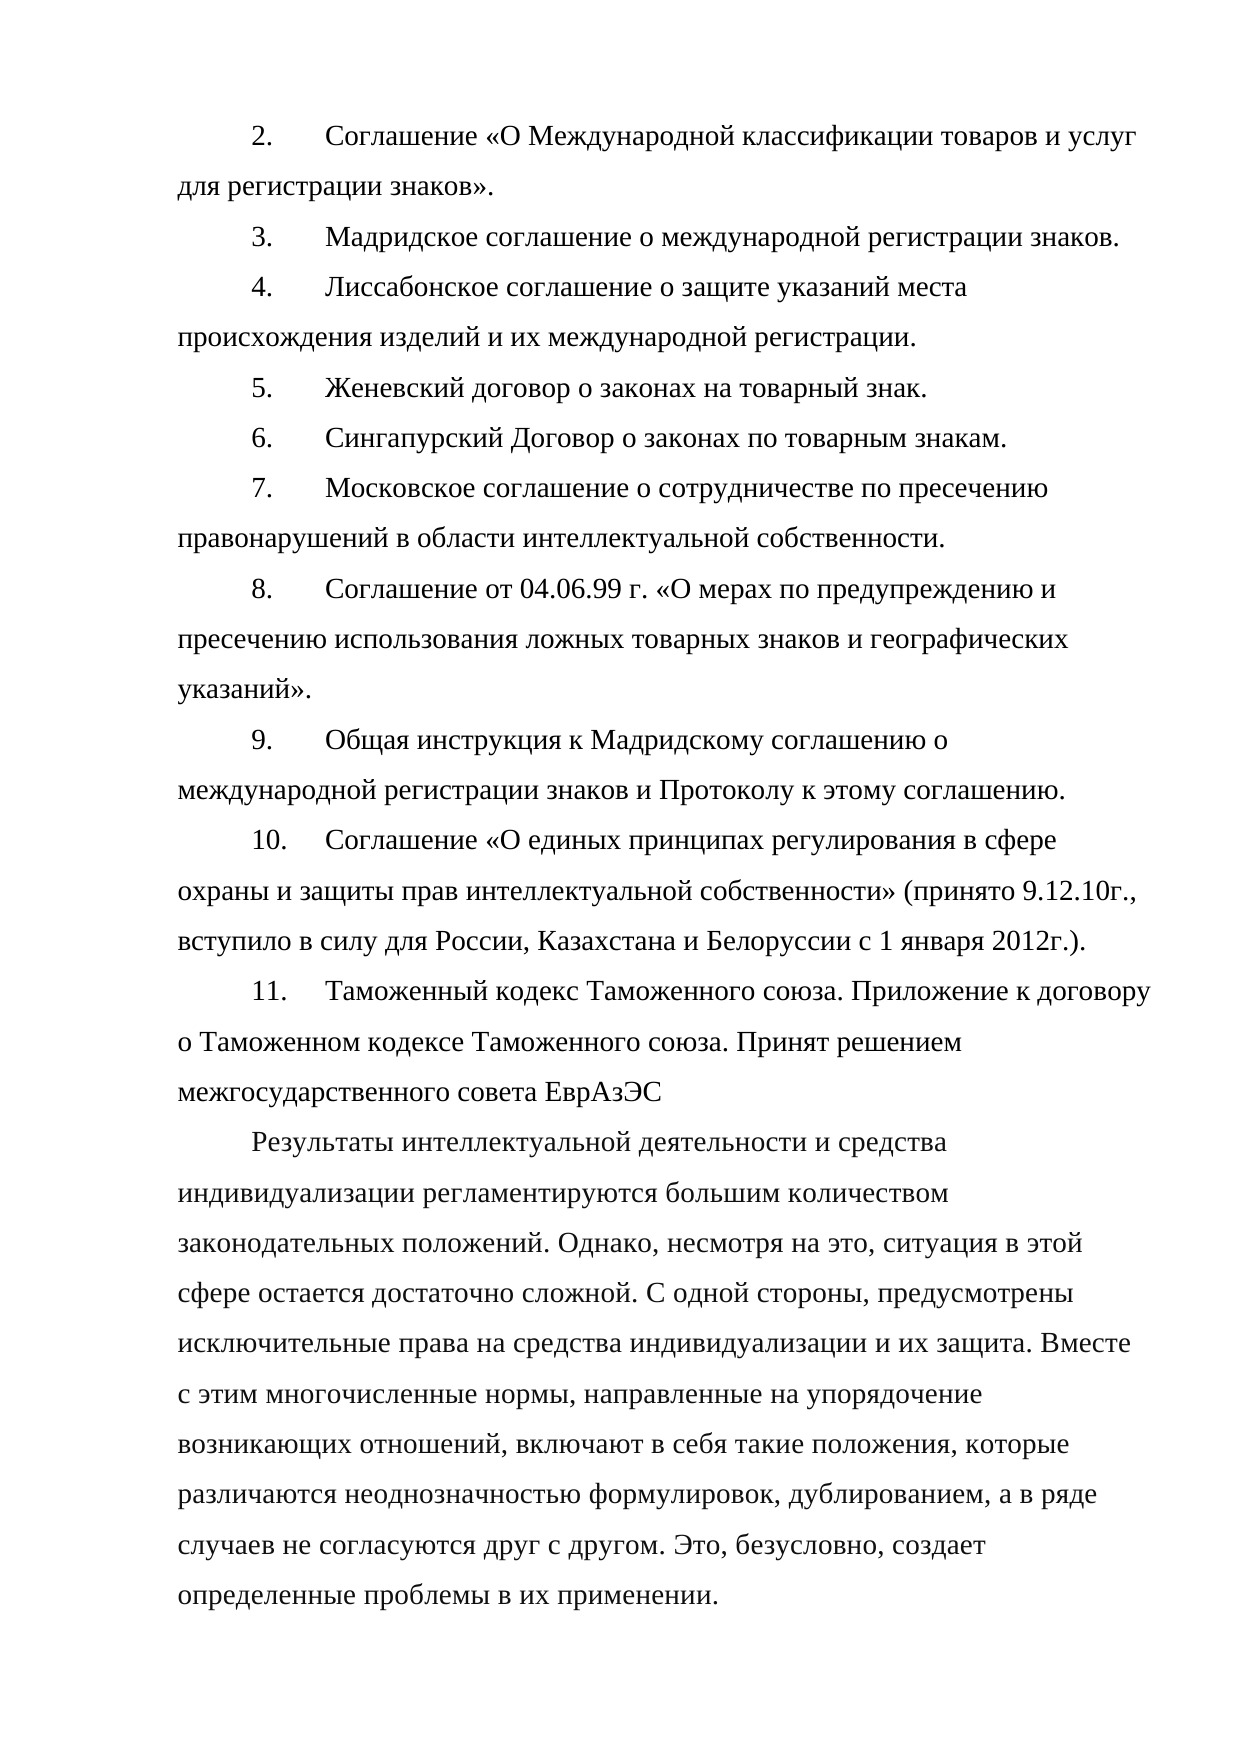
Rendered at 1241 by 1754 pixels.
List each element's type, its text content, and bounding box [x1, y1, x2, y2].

list Общая инструкция к Мадридскому соглашению о международной регистрации знаков и Протоколу к этому соглашению. [177, 722, 1152, 806]
list Соглашение от 04.06.99 г. «О мерах по предупреждению и пресечению использования ложных товарных знаков и географических указаний». [177, 571, 1152, 705]
list Мадридское соглашение о международной регистрации знаков. [177, 219, 1152, 252]
list Женевский договор о законах на товарный знак. [177, 370, 1152, 403]
list Таможенный кодекс Таможенного союза. Приложение к договору о Таможенном кодексе Таможенного союза. Принят решением межгосударственного совета ЕврАзЭС [177, 973, 1152, 1108]
list Соглашение «О единых принципах регулирования в сфере охраны и защиты прав интеллектуальной собственности» (принято 9.12.10г., вступило в силу для России, Казахстана и Белоруссии с 1 января 2012г.). [177, 822, 1152, 957]
list Соглашение «О Международной классификации товаров и услуг для регистрации знаков». [177, 118, 1152, 202]
list Московское соглашение о сотрудничестве по пресечению правонарушений в области интеллектуальной собственности. [177, 470, 1152, 554]
text Результаты интеллектуальной деятельности и средства индивидуализации регламентируются большим количеством законодательных положений. Однако, несмотря на это, ситуация в этой сфере остается достаточно сложной. С одной стороны, предусмотрены исключительные права на средства индивидуализации и их защита. Вместе с этим многочисленные нормы, направленные на упорядочение возникающих отношений, включают в себя такие положения, которые различаются неоднозначностью формулировок, дублированием, а в ряде случаев не согласуются друг с другом. Это, безусловно, создает определенные проблемы в их применении. [177, 1124, 1152, 1611]
list Сингапурский Договор о законах по товарным знакам. [177, 420, 1152, 453]
list Лиссабонское соглашение о защите указаний места происхождения изделий и их международной регистрации. [177, 269, 1152, 353]
